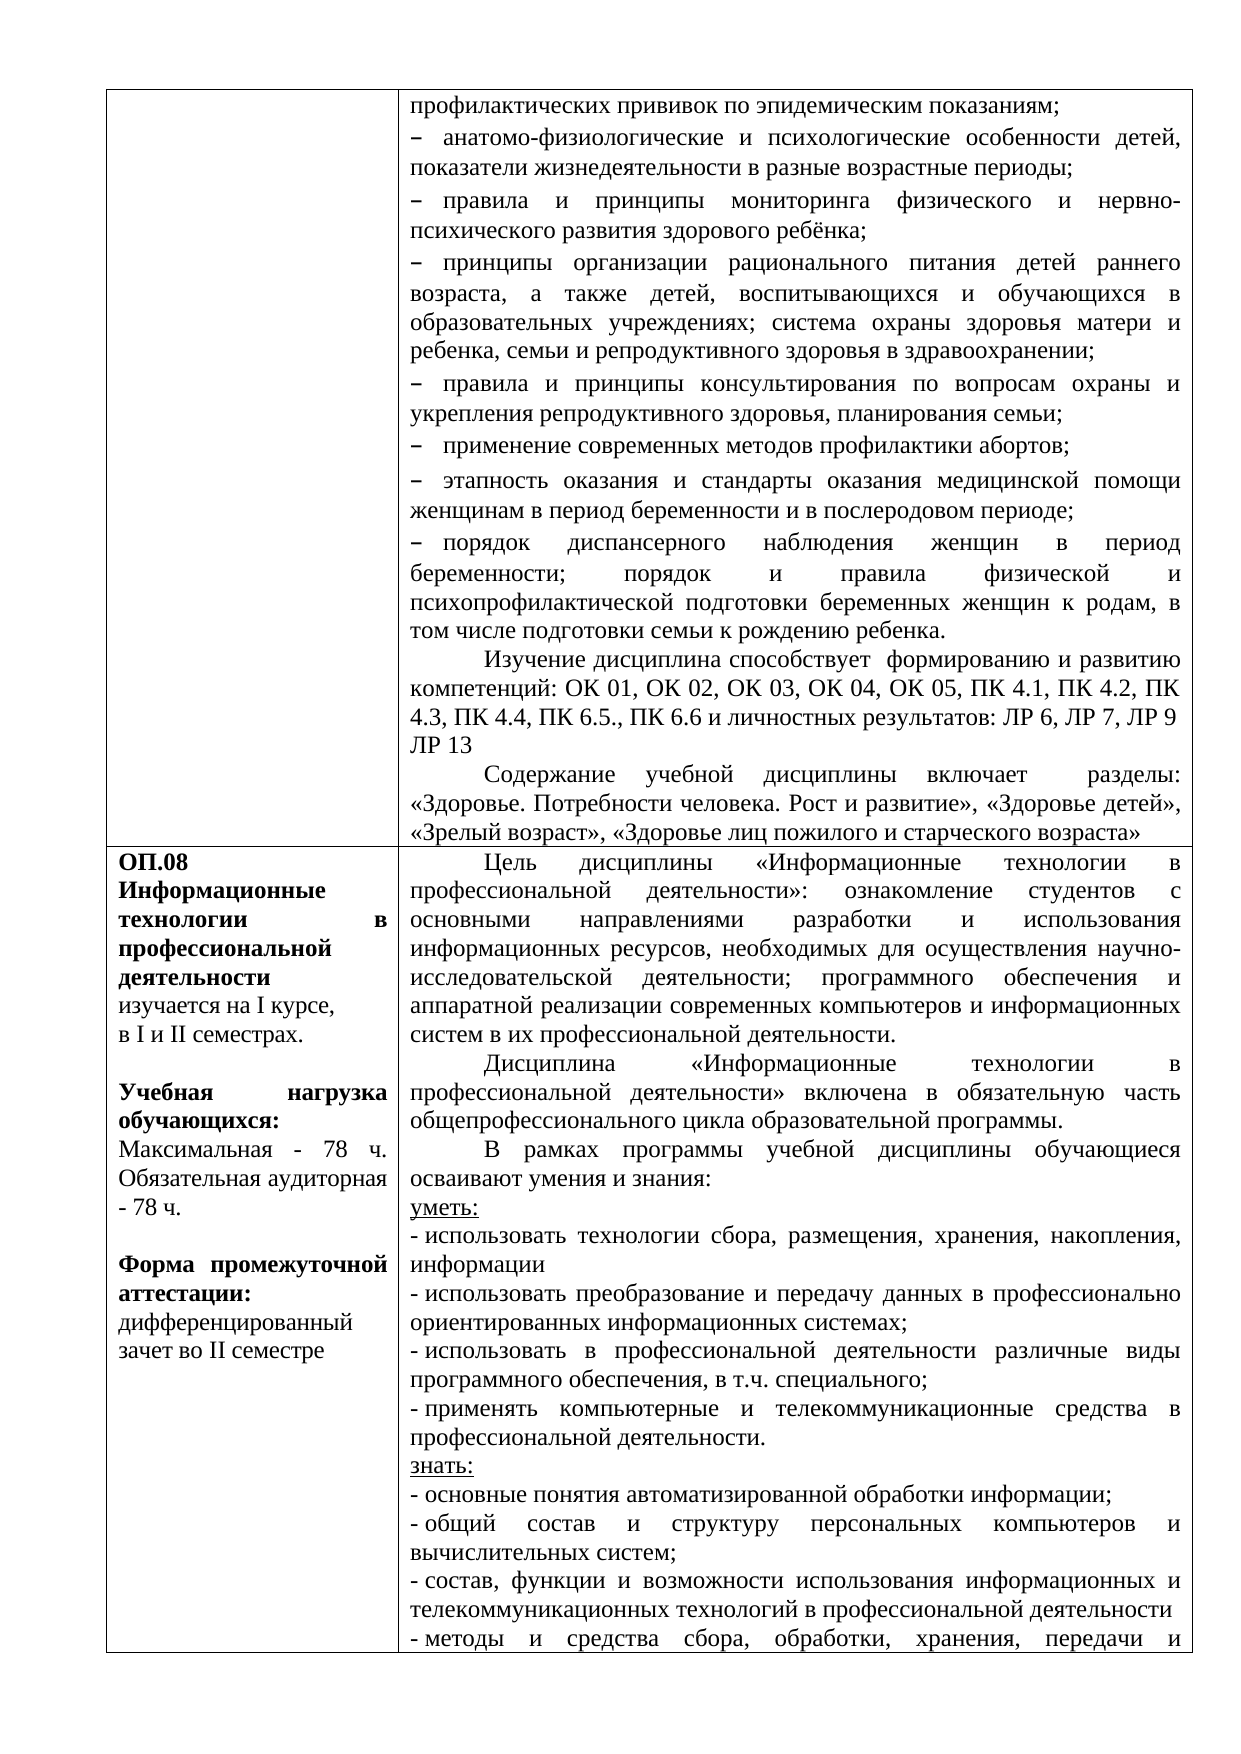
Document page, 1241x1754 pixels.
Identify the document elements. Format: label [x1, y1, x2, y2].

table_cell [107, 847, 398, 1652]
table_cell [107, 90, 398, 846]
table_cell [399, 847, 1192, 1652]
table_cell [399, 90, 1192, 846]
